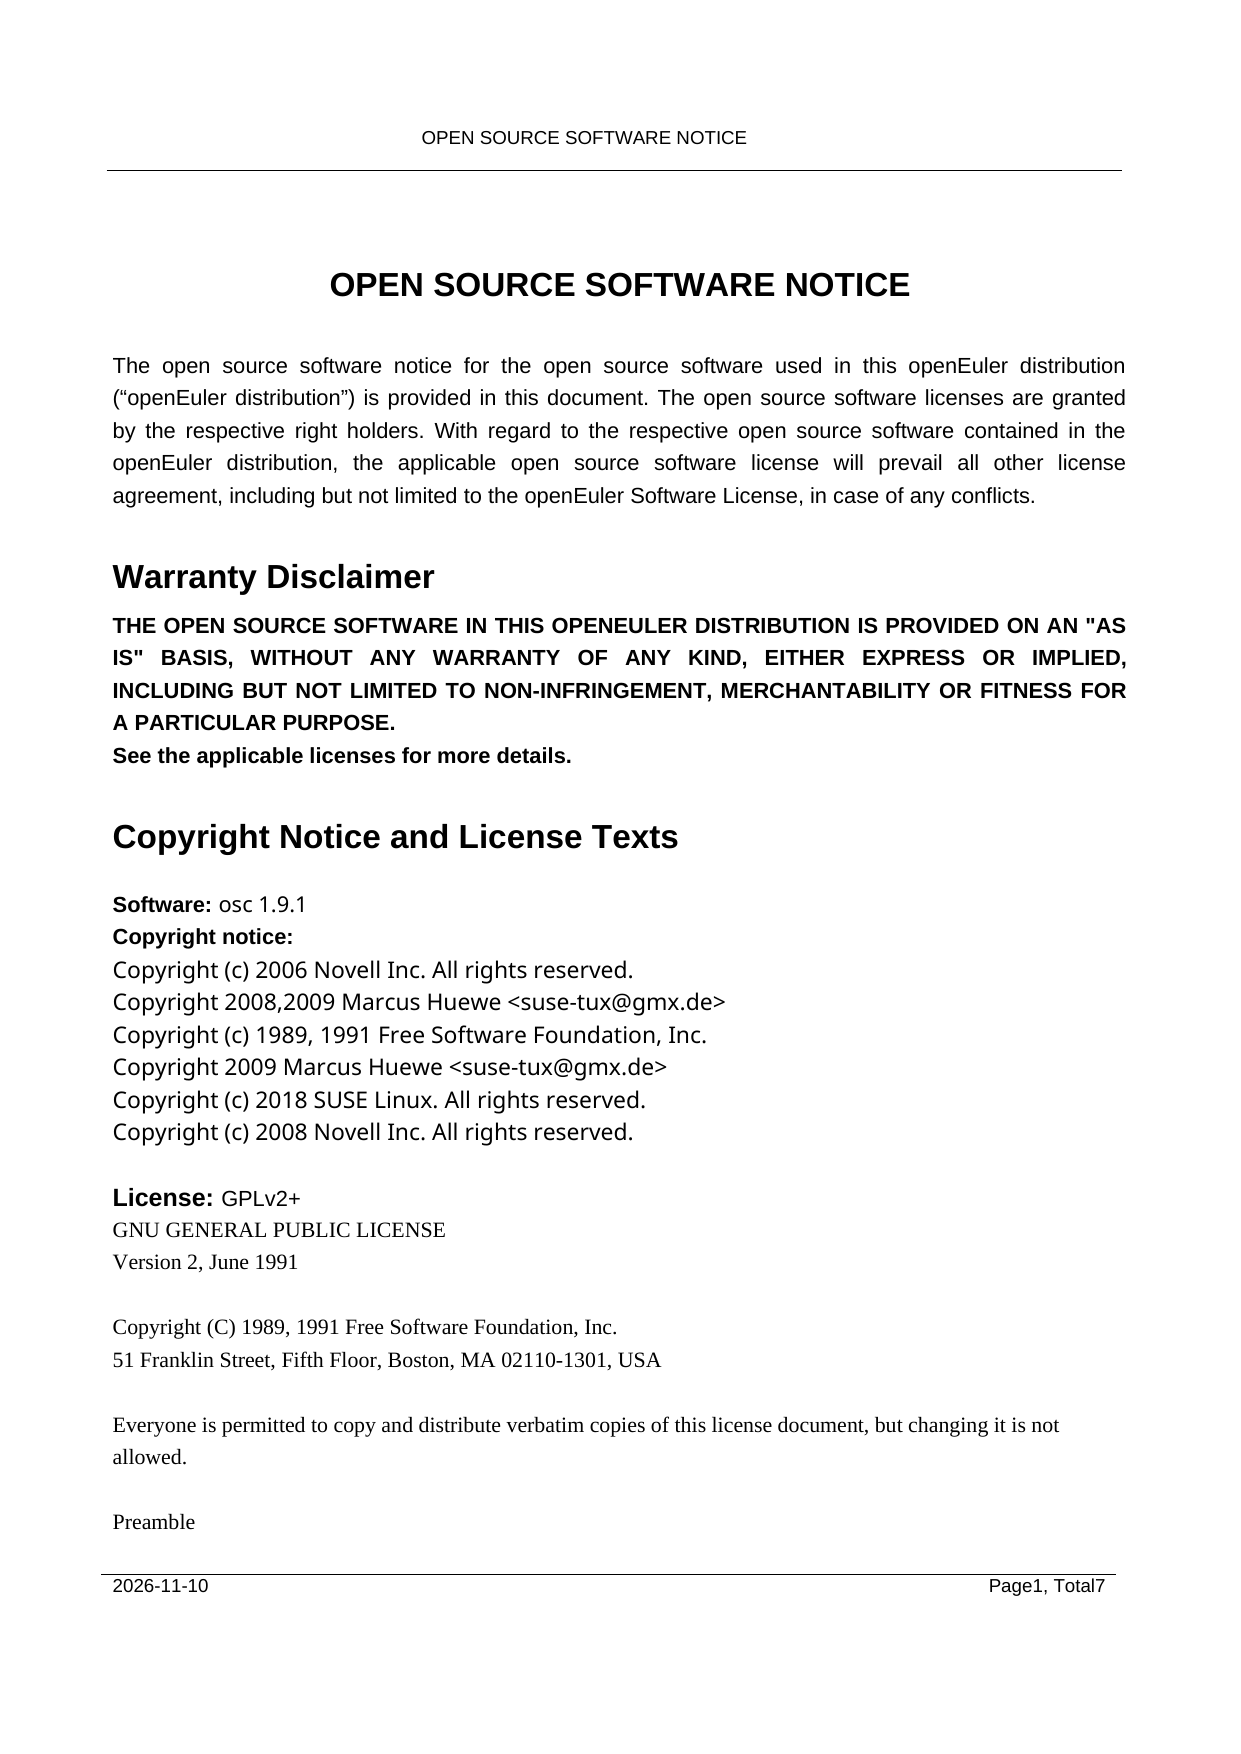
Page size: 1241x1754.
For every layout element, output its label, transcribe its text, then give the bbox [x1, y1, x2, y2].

text Warranty Disclaimer [112, 544, 1128, 609]
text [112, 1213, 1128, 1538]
text License: GPLv2+ [112, 1181, 1128, 1213]
text Software: osc 1.9.1 [112, 888, 1128, 921]
text Copyright notice: [112, 921, 1128, 953]
text Copyright Notice and License Texts [112, 804, 1128, 869]
text THE OPEN SOURCE SOFTWARE IN THIS OPENEULER DISTRIBUTION IS PROVIDED ON AN "AS IS" BASIS, WITHOUT ANY WARRANTY OF ANY KIND, EITHER EXPRESS OR IMPLIED, INCLUDING BUT NOT LIMITED TO NON-INFRINGEMENT, MERCHANTABILITY OR FITNESS FOR A PARTICULAR PURPOSE. See the applicable licenses for more details. [112, 609, 1128, 771]
text The open source software notice for the open source software used in this openEuler distribution (“openEuler distribution”) is provided in this document. The open source software licenses are granted by the respective right holders. With regard to the respective open source software contained in the openEuler distribution, the applicable open source software license will prevail all other license agreement, including but not limited to the openEuler Software License, in case of any conflicts. [112, 349, 1128, 511]
text Copyright (c) 2006 Novell Inc. All rights reserved. Copyright 2008,2009 Marcus Huewe <suse-tux@gmx.de> Copyright (c) 1989, 1991 Free Software Foundation, Inc. Copyright 2009 Marcus Huewe <suse-tux@gmx.de> Copyright (c) 2018 SUSE Linux. All rights reserved. Copyright (c) 2008 Novell Inc. All rights reserved. [112, 953, 1128, 1181]
text OPEN SOURCE SOFTWARE NOTICE [112, 251, 1128, 316]
